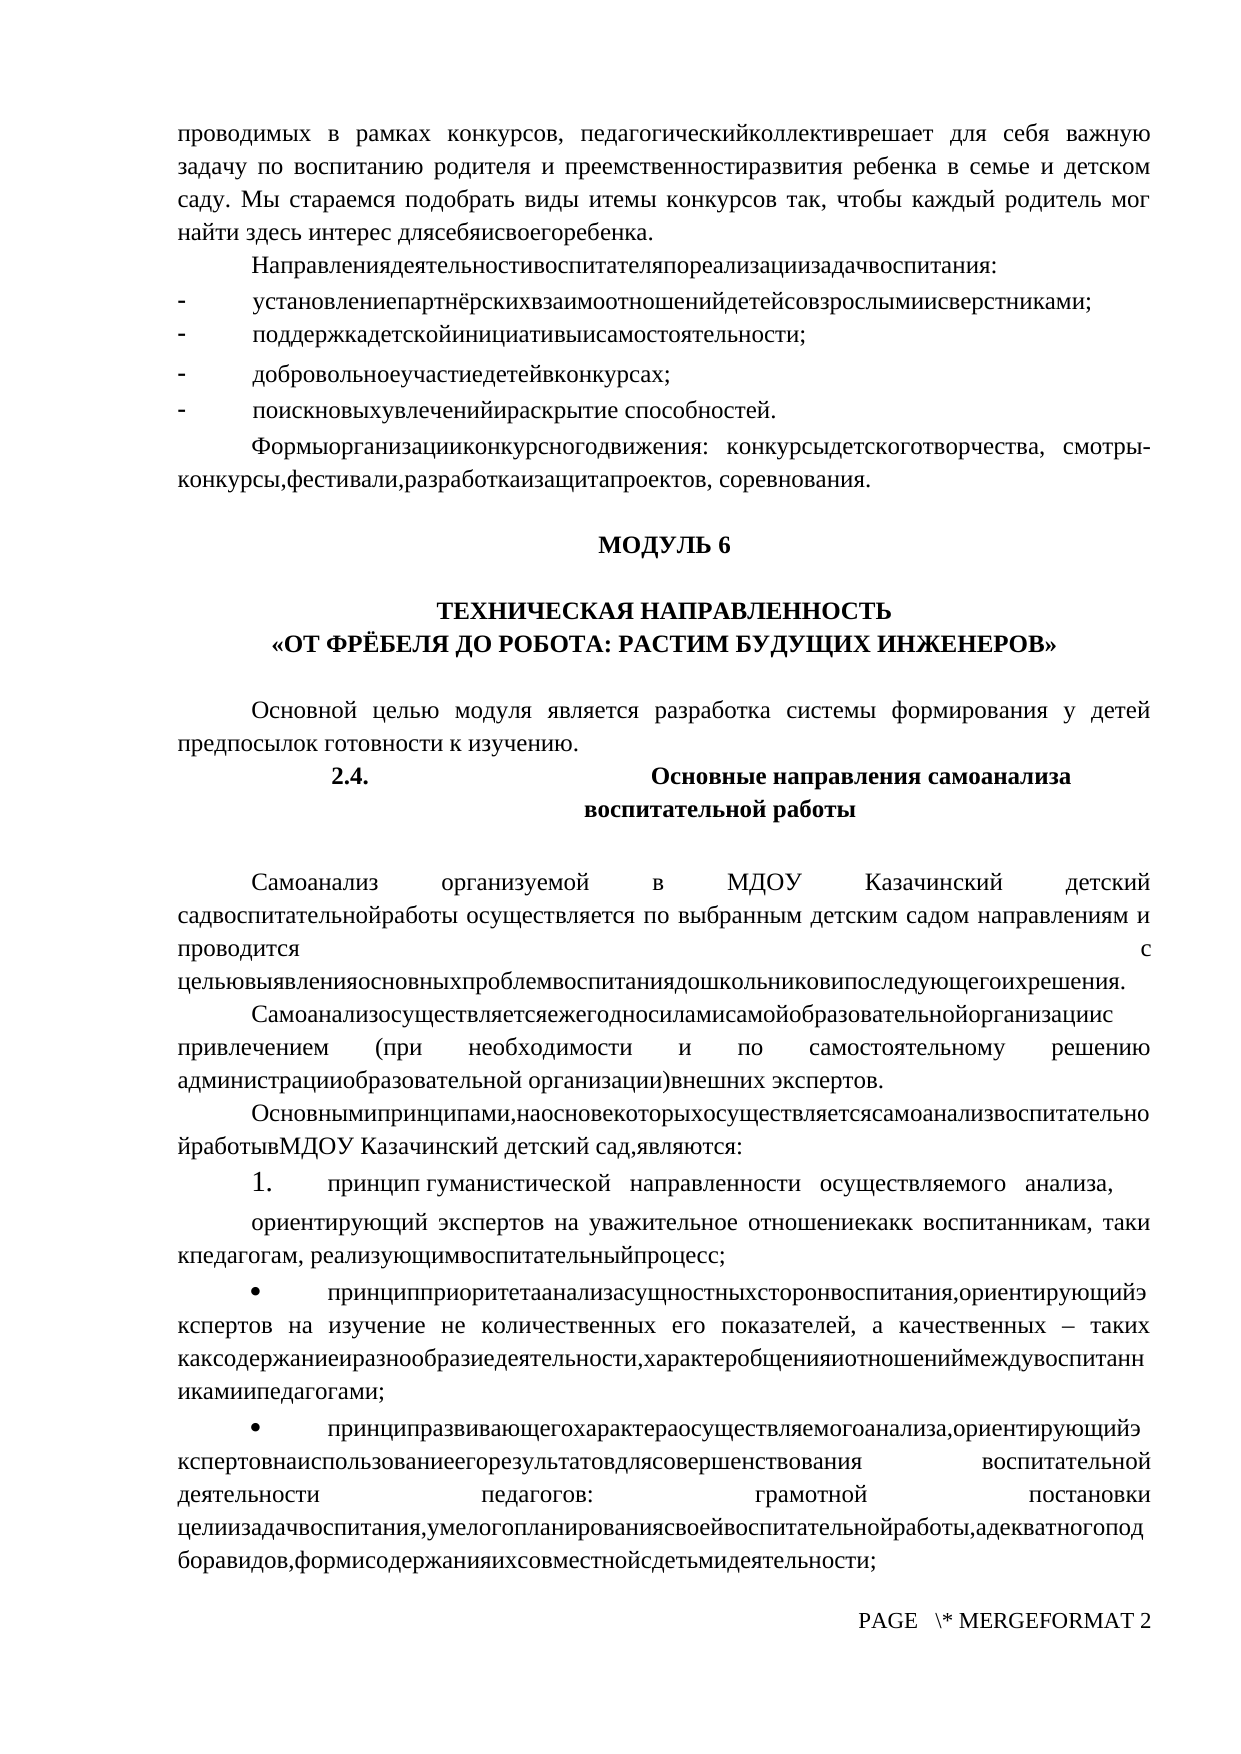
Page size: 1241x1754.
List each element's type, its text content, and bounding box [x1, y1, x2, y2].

text ТЕХНИЧЕСКАЯ НАПРАВЛЕННОСТЬ [177, 596, 1151, 625]
list Основные направления самоанализа воспитательной работы [251, 761, 1151, 823]
text МОДУЛЬ 6 [177, 530, 1151, 559]
text Формыорганизацииконкурсногодвижения: конкурсыдетскоготворчества, смотры-конкурсы,фестивали,разработкаизащитапроектов, соревнования. [177, 431, 1151, 492]
list принципприоритетаанализасущностныхсторонвоспитания,ориентирующийэкспертов на изучение не количественных его показателей, а качественных – таких каксодержаниеиразнообразиедеятельности,характеробщенияиотношениймеждувоспитанникамиипедагогами; [177, 1277, 1151, 1405]
list установлениепартнёрскихвзаимоотношенийдетейсовзрослымиисверстниками; [177, 286, 1151, 315]
list поискновыхувлеченийираскрытие способностей. [177, 395, 1151, 424]
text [177, 118, 1151, 246]
text ориентирующий экспертов на уважительное отношениекакк воспитанникам, таки кпедагогам, реализующимвоспитательныйпроцесс; [177, 1207, 1151, 1269]
text Самоанализосуществляетсяежегодносиламисамойобразовательнойорганизациис привлечением (при необходимости и по самостоятельному решению администрацииобразовательной организации)внешних экспертов. [177, 999, 1151, 1094]
text Направлениядеятельностивоспитателяпореализациизадачвоспитания: [177, 250, 1151, 279]
list поддержкадетскойинициативыисамостоятельности; [177, 319, 1151, 348]
text Основной целью модуля является разработка системы формирования у детей предпосылок готовности к изучению. [177, 695, 1151, 757]
text «ОТ ФРЁБЕЛЯ ДО РОБОТА: РАСТИМ БУДУЩИХ ИНЖЕНЕРОВ» [177, 629, 1151, 658]
text Основнымипринципами,наосновекоторыхосуществляетсясамоанализвоспитательнойработывМДОУ Казачинский детский сад,являются: [177, 1098, 1151, 1160]
list принципразвивающегохарактераосуществляемогоанализа,ориентирующийэкспертовнаиспользованиеегорезультатовдлясовершенствования воспитательной деятельности педагогов: грамотной постановки целиизадачвоспитания,умелогопланированиясвоейвоспитательнойработы,адекватногоподборавидов,формисодержанияихсовместнойсдетьмидеятельности; [177, 1413, 1151, 1574]
list добровольноеучастиедетейвконкурсах; [177, 359, 1151, 388]
list принцип гуманистической направленности осуществляемого анализа, [177, 1164, 1151, 1198]
text Самоанализ организуемой в МДОУ Казачинский детский садвоспитательнойработы осуществляется по выбранным детским садом направлениям и проводится с цельювыявленияосновныхпроблемвоспитаниядошкольниковипоследующегоихрешения. [177, 867, 1151, 995]
